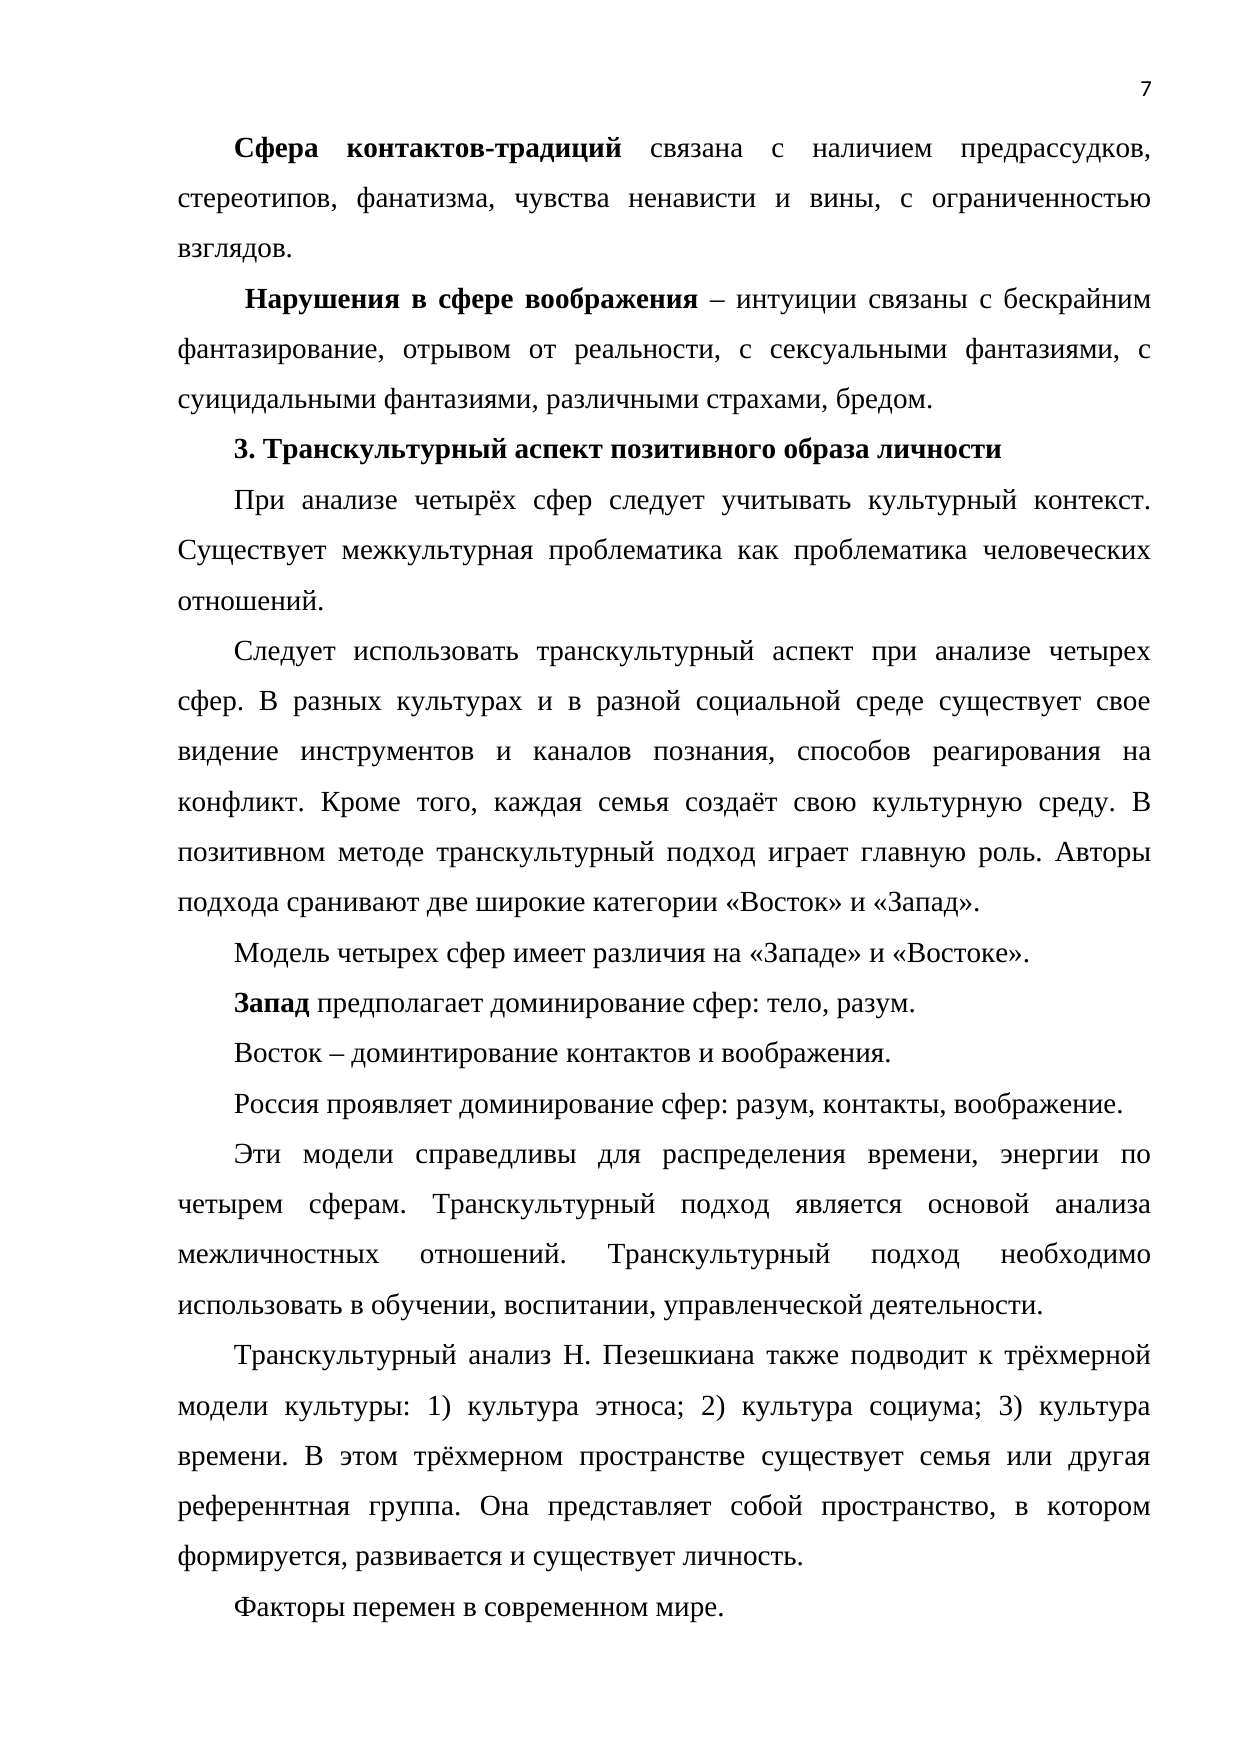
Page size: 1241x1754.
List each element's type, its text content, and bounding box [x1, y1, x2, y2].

text Модель четырех сфер имеет различия на «Западе» и «Востоке». [177, 935, 1152, 968]
text Транскультурный анализ Н. Пезешкиана также подводит к трёхмерной модели культуры: 1) культура этноса; 2) культура социума; 3) культура времени. В этом трёхмерном пространстве существует семья или другая референнтная группа. Она представляет собой пространство, в котором формируется, развивается и существует личность. [177, 1337, 1152, 1572]
text Россия проявляет доминирование сфер: разум, контакты, воображение. [177, 1086, 1152, 1119]
text Факторы перемен в современном мире. [177, 1589, 1152, 1622]
text Следует использовать транскультурный аспект при анализе четырех сфер. В разных культурах и в разной социальной среде существует свое видение инструментов и каналов познания, способов реагирования на конфликт. Кроме того, каждая семья создаёт свою культурную среду. В позитивном методе транскультурный подход играет главную роль. Авторы подхода сранивают две широкие категории «Восток» и «Запад». [177, 633, 1152, 918]
text Запад предполагает доминирование сфер: тело, разум. [177, 985, 1152, 1019]
text Эти модели справедливы для распределения времени, энергии по четырем сферам. Транскультурный подход является основой анализа межличностных отношений. Транскультурный подход необходимо использовать в обучении, воспитании, управленческой деятельности. [177, 1136, 1152, 1321]
text При анализе четырёх сфер следует учитывать культурный контекст. Существует межкультурная проблематика как проблематика человеческих отношений. [177, 482, 1152, 616]
text Нарушения в сфере воображения – интуиции связаны с бескрайним фантазирование, отрывом от реальности, с сексуальными фантазиями, с суицидальными фантазиями, различными страхами, бредом. [177, 281, 1152, 415]
text Восток – доминтирование контактов и воображения. [177, 1035, 1152, 1069]
text 3. Транскультурный аспект позитивного образа личности [233, 432, 1152, 465]
text Сфера контактов-традиций связана с наличием предрассудков, стереотипов, фанатизма, чувства ненависти и вины, с ограниченностью взглядов. [177, 130, 1152, 264]
